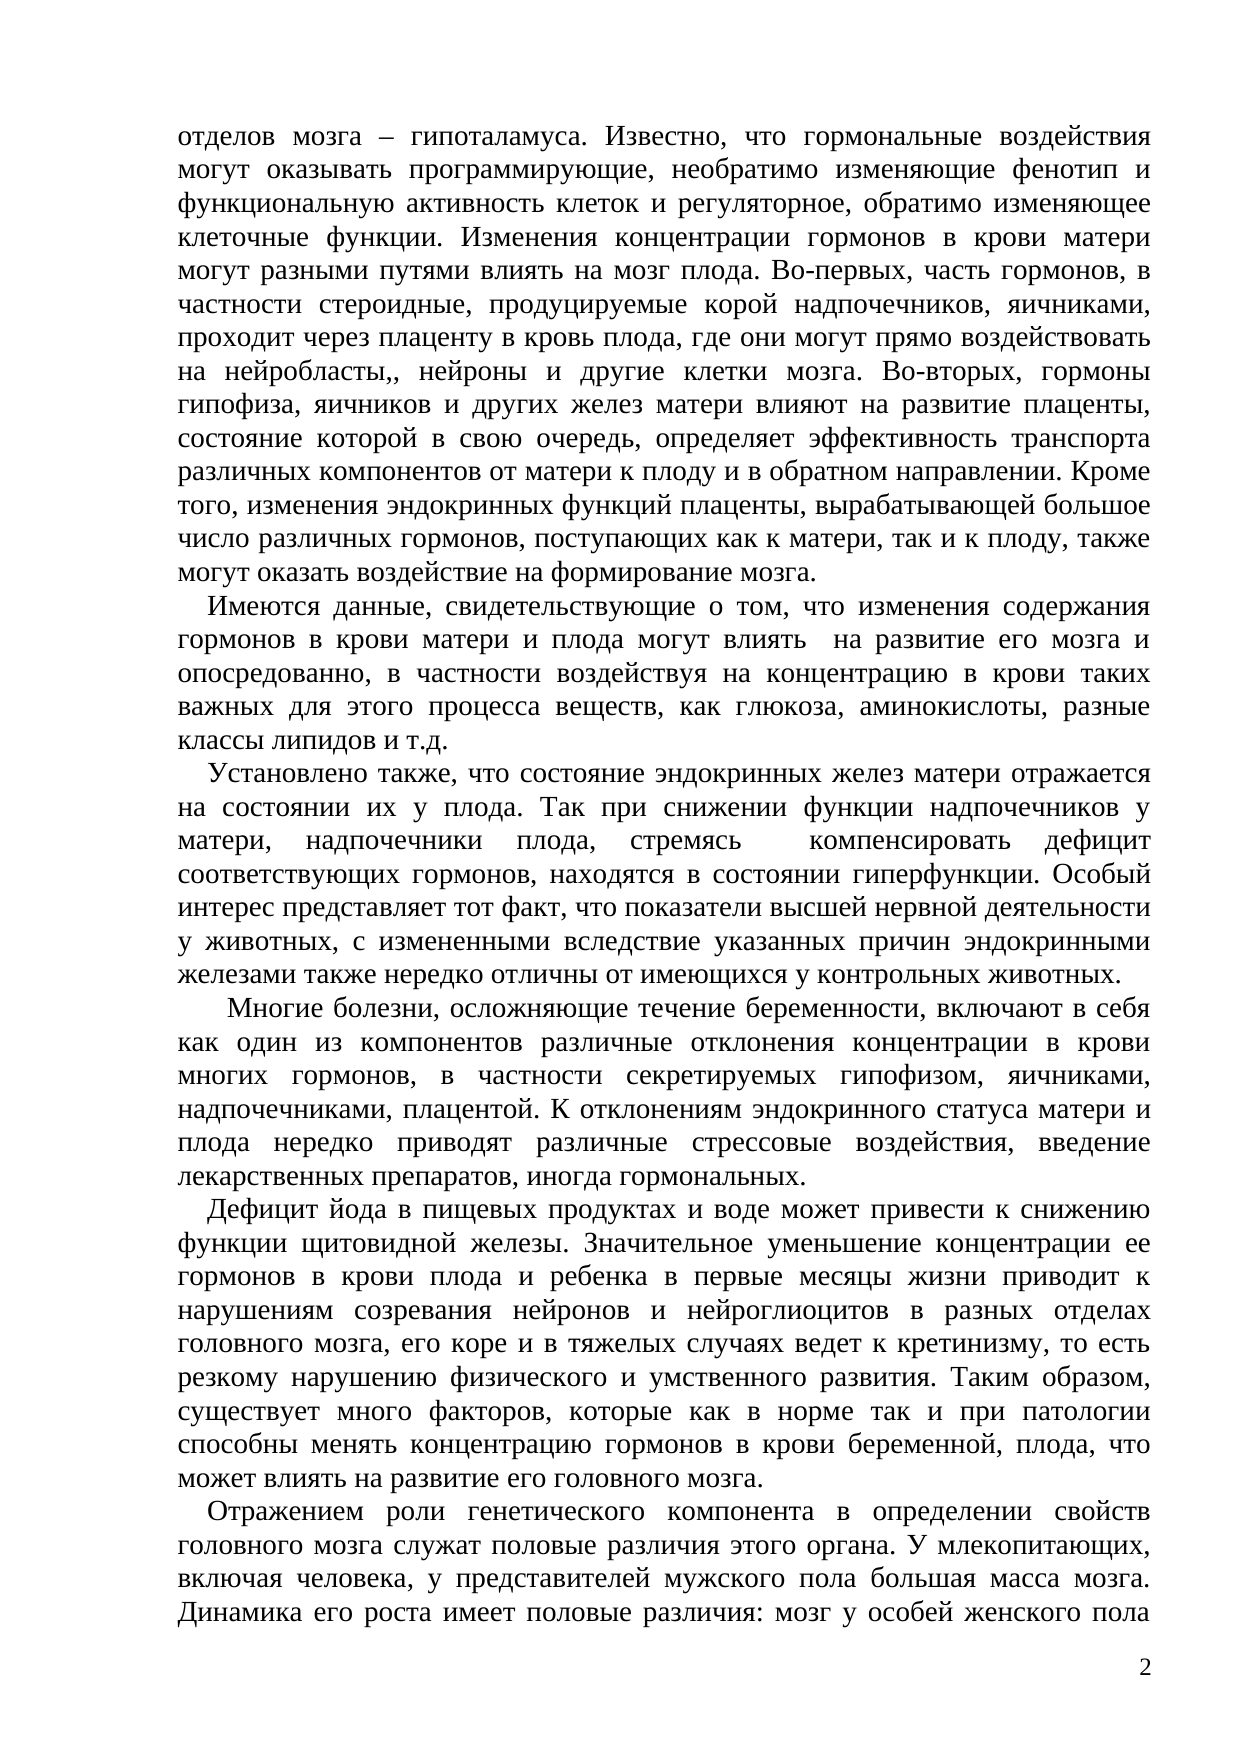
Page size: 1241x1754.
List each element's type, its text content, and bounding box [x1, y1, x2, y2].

text Дефицит йода в пищевых продуктах и воде может привести к снижению функции щитовидной железы. Значительное уменьшение концентрации ее гормонов в крови плода и ребенка в первые месяцы жизни приводит к нарушениям созревания нейронов и нейроглиоцитов в разных отделах головного мозга, его коре и в тяжелых случаях ведет к кретинизму, то есть резкому нарушению физического и умственного развития. Таким образом, существует много факторов, которые как в норме так и при патологии способны менять концентрацию гормонов в крови беременной, плода, что может влиять на развитие его головного мозга. [177, 1191, 1152, 1493]
text Имеются данные, свидетельствующие о том, что изменения содержания гормонов в крови матери и плода могут влиять на развитие его мозга и опосредованно, в частности воздействуя на концентрацию в крови таких важных для этого процесса веществ, как глюкоза, аминокислоты, разные классы липидов и т.д. [177, 588, 1152, 755]
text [177, 1493, 1152, 1627]
text Многие болезни, осложняющие течение беременности, включают в себя как один из компонентов различные отклонения концентрации в крови многих гормонов, в частности секретируемых гипофизом, яичниками, надпочечниками, плацентой. К отклонениям эндокринного статуса матери и плода нередко приводят различные стрессовые воздействия, введение лекарственных препаратов, иногда гормональных. [177, 990, 1152, 1191]
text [177, 118, 1152, 588]
text Установлено также, что состояние эндокринных желез матери отражается на состоянии их у плода. Так при снижении функции надпочечников у матери, надпочечники плода, стремясь компенсировать дефицит соответствующих гормонов, находятся в состоянии гиперфункции. Особый интерес представляет тот факт, что показатели высшей нервной деятельности у животных, с измененными вследствие указанных причин эндокринными железами также нередко отличны от имеющихся у контрольных животных. [177, 755, 1152, 990]
